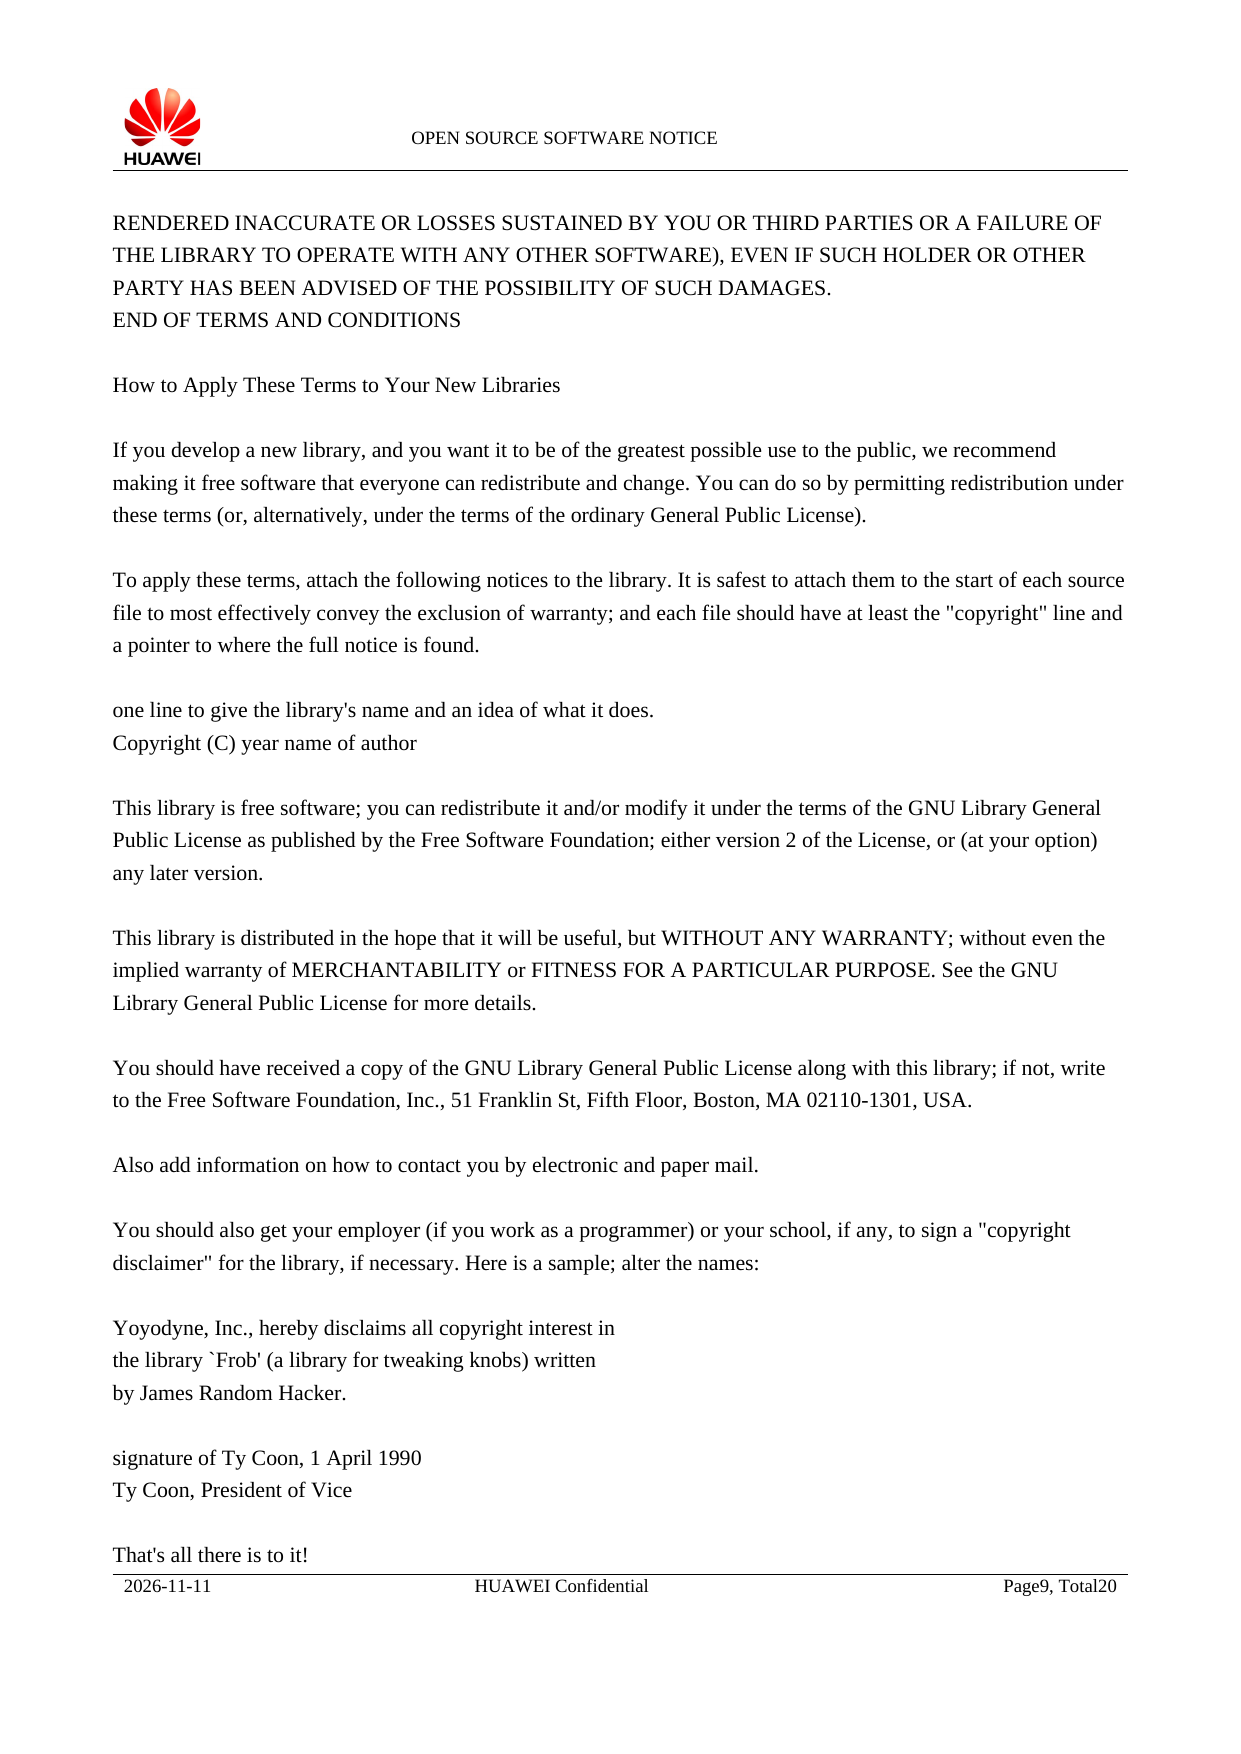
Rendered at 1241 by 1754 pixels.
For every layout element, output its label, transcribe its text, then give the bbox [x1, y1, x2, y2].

picture [124, 88, 201, 165]
